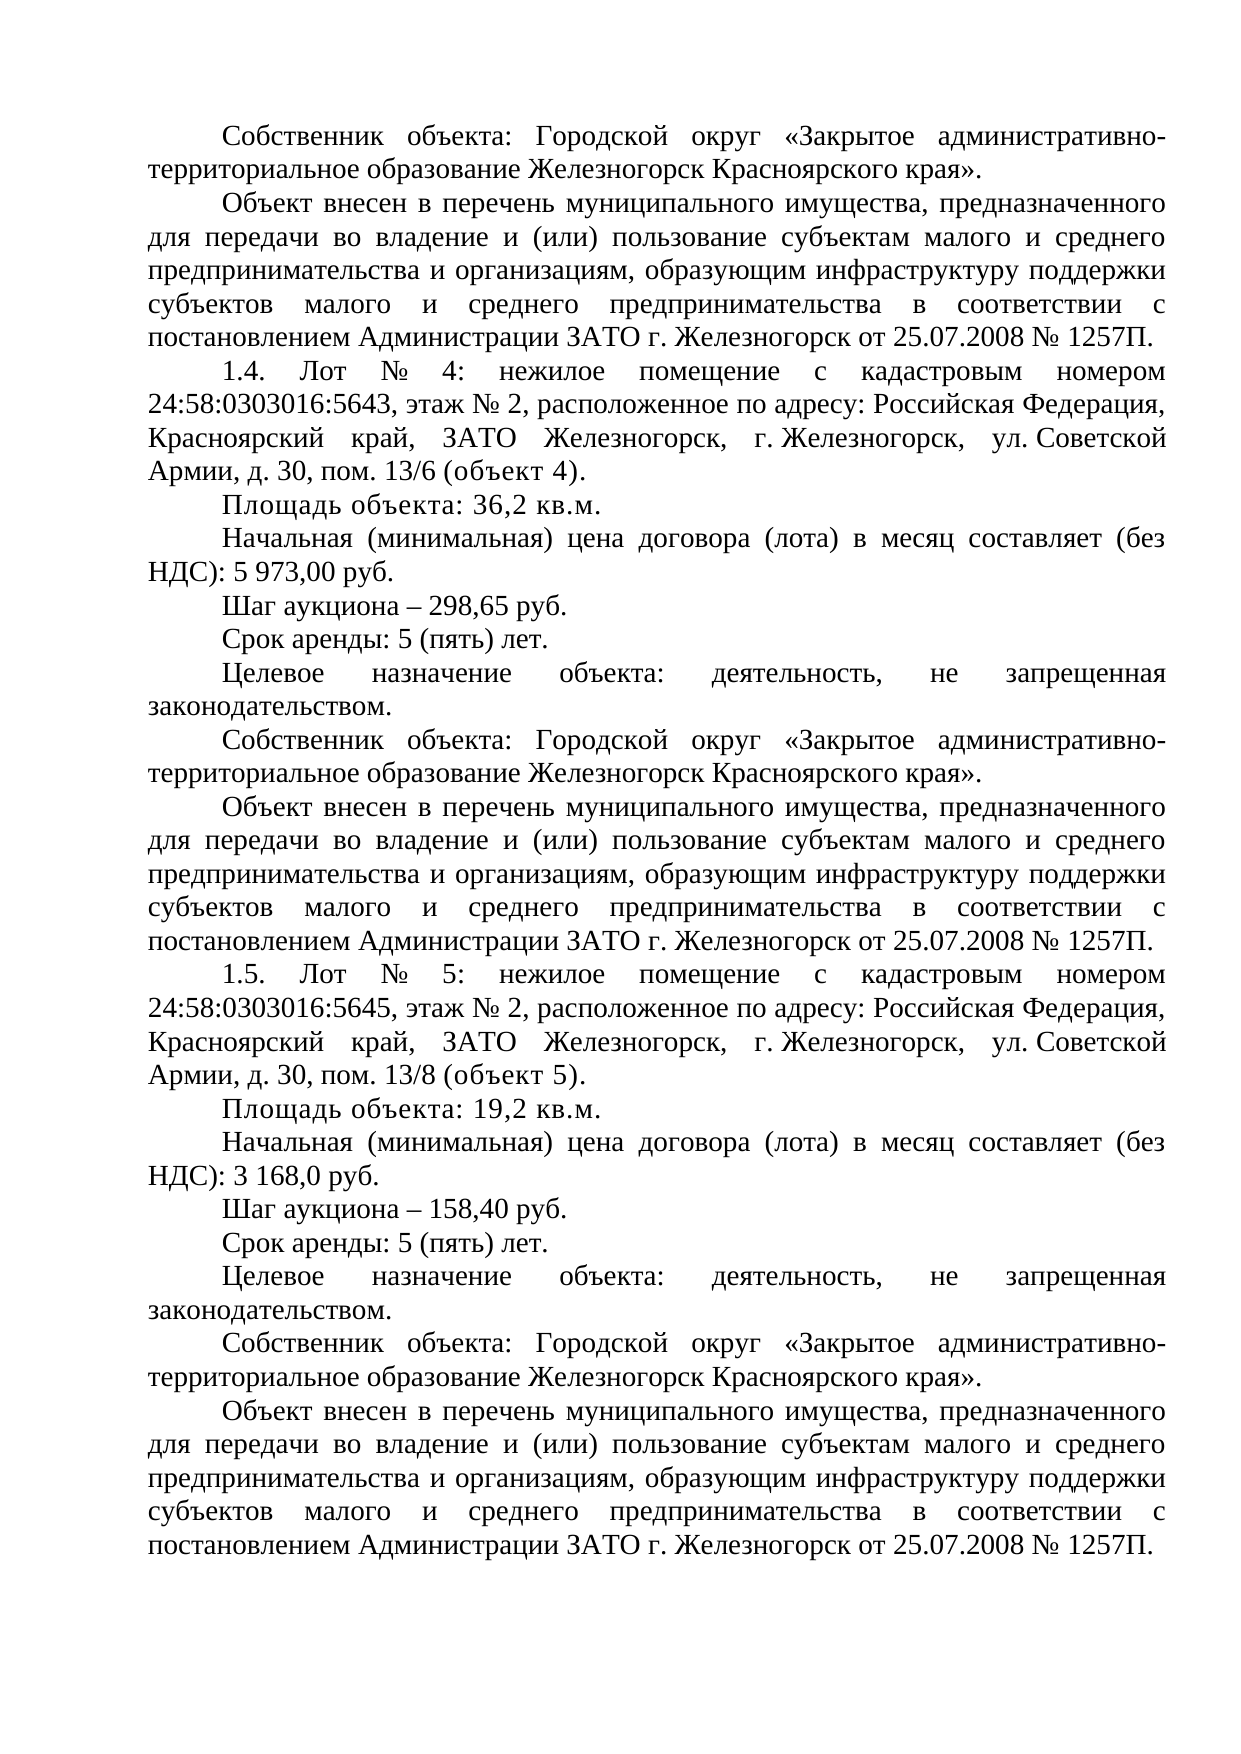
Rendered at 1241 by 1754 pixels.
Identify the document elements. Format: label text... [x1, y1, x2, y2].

text Собственник объекта: Городской округ «Закрытое административно-территориальное образование Железногорск Красноярского края». [148, 1326, 1167, 1393]
text 1.5. Лот № 5: нежилое помещение с кадастровым номером 24:58:0303016:5645, этаж № 2, расположенное по адресу: Российская Федерация, Красноярский край, ЗАТО Железногорск, г. Железногорск, ул. Советской Армии, д. 30, пом. 13/8 (объект 5). [148, 957, 1167, 1091]
text Шаг аукциона – 298,65 руб. [148, 588, 1167, 621]
text Объект внесен в перечень муниципального имущества, предназначенного для передачи во владение и (или) пользование субъектам малого и среднего предпринимательства и организациям, образующим инфраструктуру поддержки субъектов малого и среднего предпринимательства в соответствии с постановлением Администрации ЗАТО г. Железногорск от 25.07.2008 № 1257П. [148, 185, 1167, 353]
text Собственник объекта: Городской округ «Закрытое административно-территориальное образование Железногорск Красноярского края». [148, 118, 1167, 185]
text Целевое назначение объекта: деятельность, не запрещенная законодательством. [148, 655, 1167, 722]
text Объект внесен в перечень муниципального имущества, предназначенного для передачи во владение и (или) пользование субъектам малого и среднего предпринимательства и организациям, образующим инфраструктуру поддержки субъектов малого и среднего предпринимательства в соответствии с постановлением Администрации ЗАТО г. Железногорск от 25.07.2008 № 1257П. [148, 1393, 1167, 1560]
text Начальная (минимальная) цена договора (лота) в месяц составляет (без НДС): 5 973,00 руб. [148, 521, 1167, 588]
text Площадь объекта: 36,2 кв.м. [148, 487, 1167, 521]
text Срок аренды: 5 (пять) лет. [148, 621, 1167, 655]
text Начальная (минимальная) цена договора (лота) в месяц составляет (без НДС): 3 168,0 руб. [148, 1124, 1167, 1191]
text Целевое назначение объекта: деятельность, не запрещенная законодательством. [148, 1258, 1167, 1326]
text Площадь объекта: 19,2 кв.м. [148, 1091, 1167, 1124]
text Объект внесен в перечень муниципального имущества, предназначенного для передачи во владение и (или) пользование субъектам малого и среднего предпринимательства и организациям, образующим инфраструктуру поддержки субъектов малого и среднего предпринимательства в соответствии с постановлением Администрации ЗАТО г. Железногорск от 25.07.2008 № 1257П. [148, 789, 1167, 957]
text Шаг аукциона – 158,40 руб. [148, 1191, 1167, 1225]
text 1.4. Лот № 4: нежилое помещение с кадастровым номером 24:58:0303016:5643, этаж № 2, расположенное по адресу: Российская Федерация, Красноярский край, ЗАТО Железногорск, г. Железногорск, ул. Советской Армии, д. 30, пом. 13/6 (объект 4). [148, 353, 1167, 487]
text Собственник объекта: Городской округ «Закрытое административно-территориальное образование Железногорск Красноярского края». [148, 722, 1167, 789]
text Срок аренды: 5 (пять) лет. [148, 1225, 1167, 1258]
